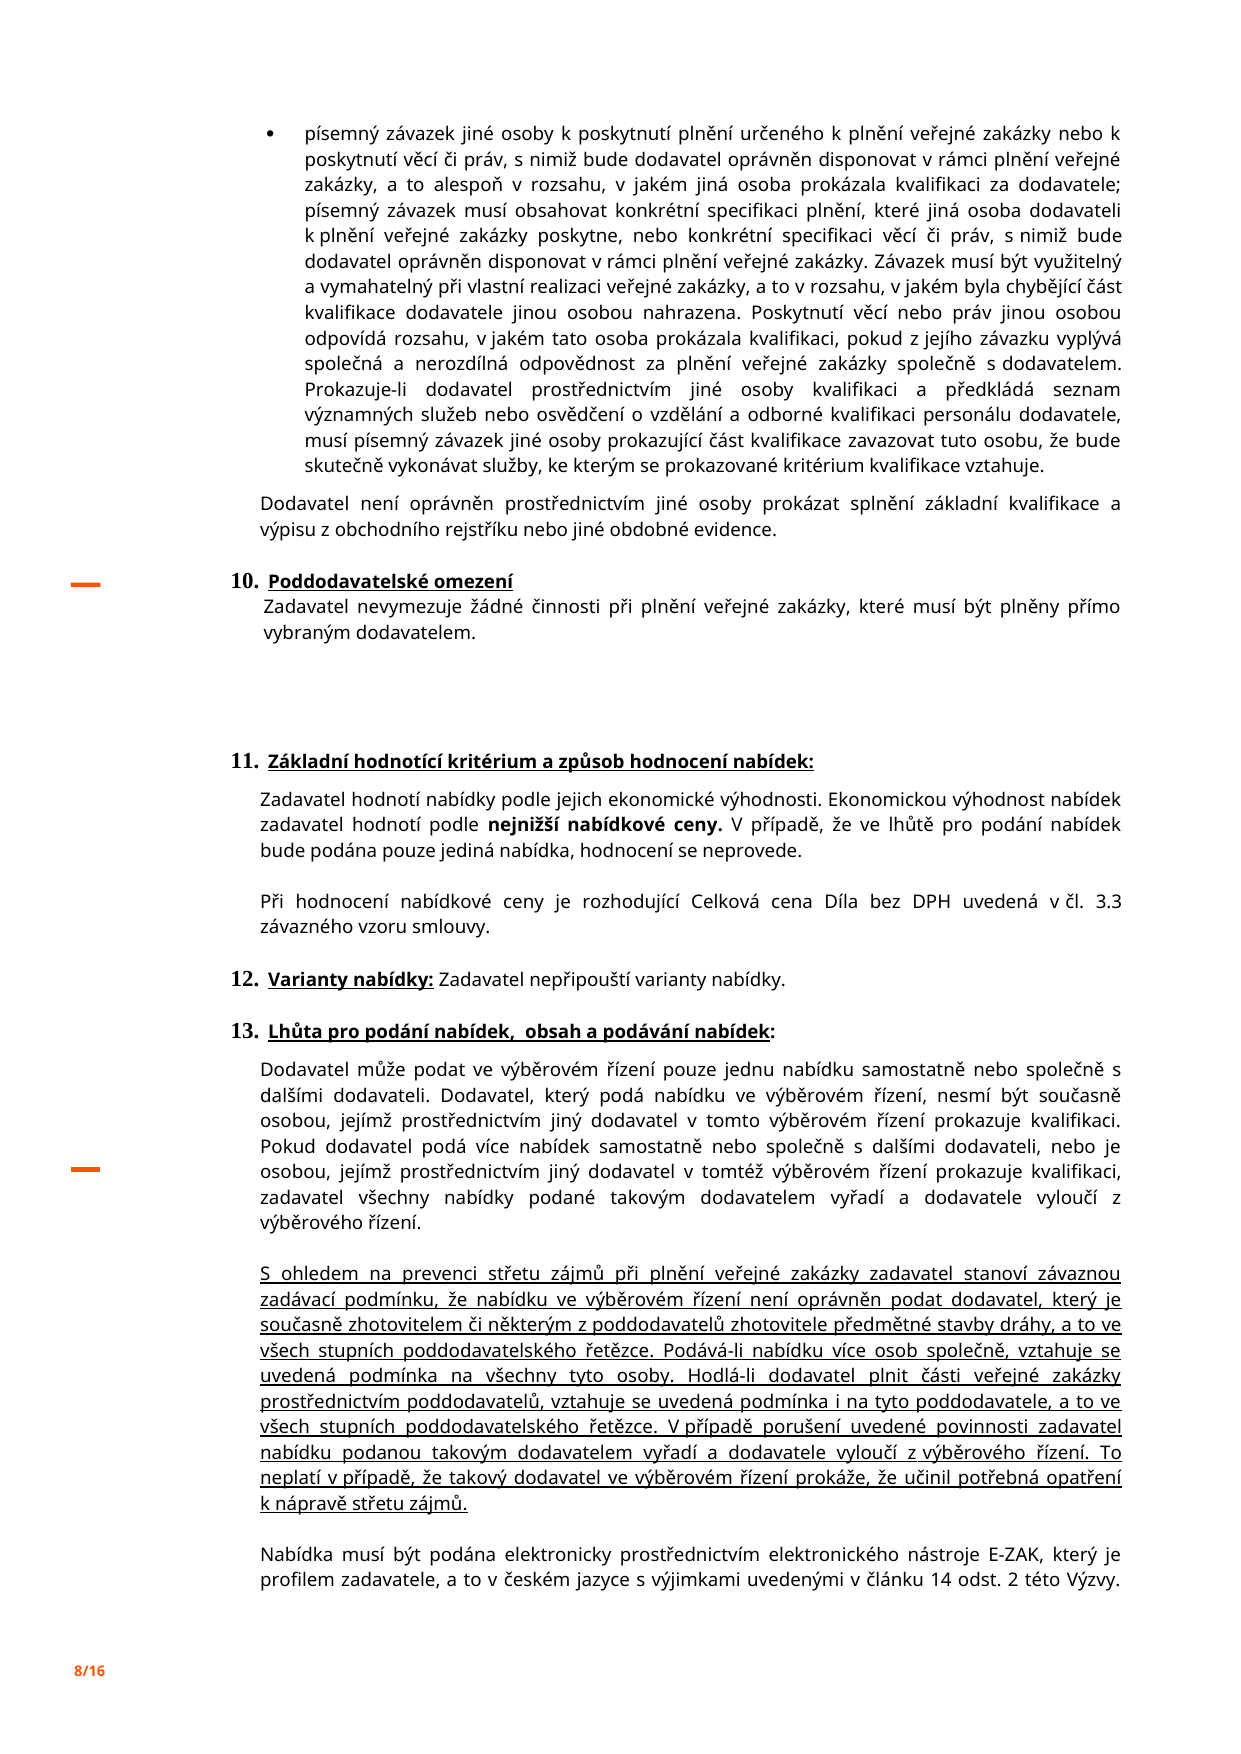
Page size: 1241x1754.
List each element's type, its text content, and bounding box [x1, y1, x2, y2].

list Varianty nabídky: Zadavatel nepřipouští varianty nabídky. [230, 965, 1122, 992]
text Dodavatel může podat ve výběrovém řízení pouze jednu nabídku samostatně nebo společně s dalšími dodavateli. Dodavatel, který podá nabídku ve výběrovém řízení, nesmí být současně osobou, jejímž prostřednictvím jiný dodavatel v tomto výběrovém řízení prokazuje kvalifikaci. Pokud dodavatel podá více nabídek samostatně nebo společně s dalšími dodavateli, nebo je osobou, jejímž prostřednictvím jiný dodavatel v tomtéž výběrovém řízení prokazuje kvalifikaci, zadavatel všechny nabídky podané takovým dodavatelem vyřadí a dodavatele vyloučí z výběrového řízení. [260, 1056, 1122, 1235]
text Dodavatel není oprávněn prostřednictvím jiné osoby prokázat splnění základní kvalifikace a výpisu z obchodního rejstříku nebo jiné obdobné evidence. [260, 490, 1122, 541]
list Lhůta pro podání nabídek, obsah a podávání nabídek: [230, 1017, 1122, 1044]
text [260, 1541, 1122, 1592]
list Základní hodnotící kritérium a způsob hodnocení nabídek: [230, 747, 1122, 774]
text Při hodnocení nabídkové ceny je rozhodující Celková cena Díla bez DPH uvedená v čl. 3.3 závazného vzoru smlouvy. [260, 888, 1122, 939]
list Poddodavatelské omezení [230, 567, 1122, 594]
text Zadavatel nevymezuje žádné činnosti při plnění veřejné zakázky, které musí být plněny přímo vybraným dodavatelem. [263, 594, 1122, 645]
list písemný závazek jiné osoby k poskytnutí plnění určeného k plnění veřejné zakázky nebo k poskytnutí věcí či práv, s nimiž bude dodavatel oprávněn disponovat v rámci plnění veřejné zakázky, a to alespoň v rozsahu, v jakém jiná osoba prokázala kvalifikaci za dodavatele; písemný závazek musí obsahovat konkrétní specifikaci plnění, které jiná osoba dodavateli k plnění veřejné zakázky poskytne, nebo konkrétní specifikaci věcí či práv, s nimiž bude dodavatel oprávněn disponovat v rámci plnění veřejné zakázky. Závazek musí být využitelný a vymahatelný při vlastní realizaci veřejné zakázky, a to v rozsahu, v jakém byla chybějící část kvalifikace dodavatele jinou osobou nahrazena. Poskytnutí věcí nebo práv jinou osobou odpovídá rozsahu, v jakém tato osoba prokázala kvalifikaci, pokud z jejího závazku vyplývá společná a nerozdílná odpovědnost za plnění veřejné zakázky společně s dodavatelem. Prokazuje-li dodavatel prostřednictvím jiné osoby kvalifikaci a předkládá seznam významných služeb nebo osvědčení o vzdělání a odborné kvalifikaci personálu dodavatele, musí písemný závazek jiné osoby prokazující část kvalifikace zavazovat tuto osobu, že bude skutečně vykonávat služby, ke kterým se prokazované kritérium kvalifikace vztahuje. [267, 121, 1122, 478]
text Zadavatel hodnotí nabídky podle jejich ekonomické výhodnosti. Ekonomickou výhodnost nabídek zadavatel hodnotí podle nejnižší nabídkové ceny. V případě, že ve lhůtě pro podání nabídek bude podána pouze jediná nabídka, hodnocení se neprovede. [260, 786, 1122, 863]
text S ohledem na prevenci střetu zájmů při plnění veřejné zakázky zadavatel stanoví závaznou zadávací podmínku, že nabídku ve výběrovém řízení není oprávněn podat dodavatel, který je současně zhotovitelem či některým z poddodavatelů zhotovitele předmětné stavby dráhy, a to ve všech stupních poddodavatelského řetězce. Podává-li nabídku více osob společně, vztahuje se uvedená podmínka na všechny tyto osoby. Hodlá-li dodavatel plnit části veřejné zakázky prostřednictvím poddodavatelů, vztahuje se uvedená podmínka i na tyto poddodavatele, a to ve všech stupních poddodavatelského řetězce. V případě porušení uvedené povinnosti zadavatel nabídku podanou takovým dodavatelem vyřadí a dodavatele vyloučí z výběrového řízení. To neplatí v případě, že takový dodavatel ve výběrovém řízení prokáže, že učinil potřebná opatření k nápravě střetu zájmů. [260, 1335, 1122, 1410]
